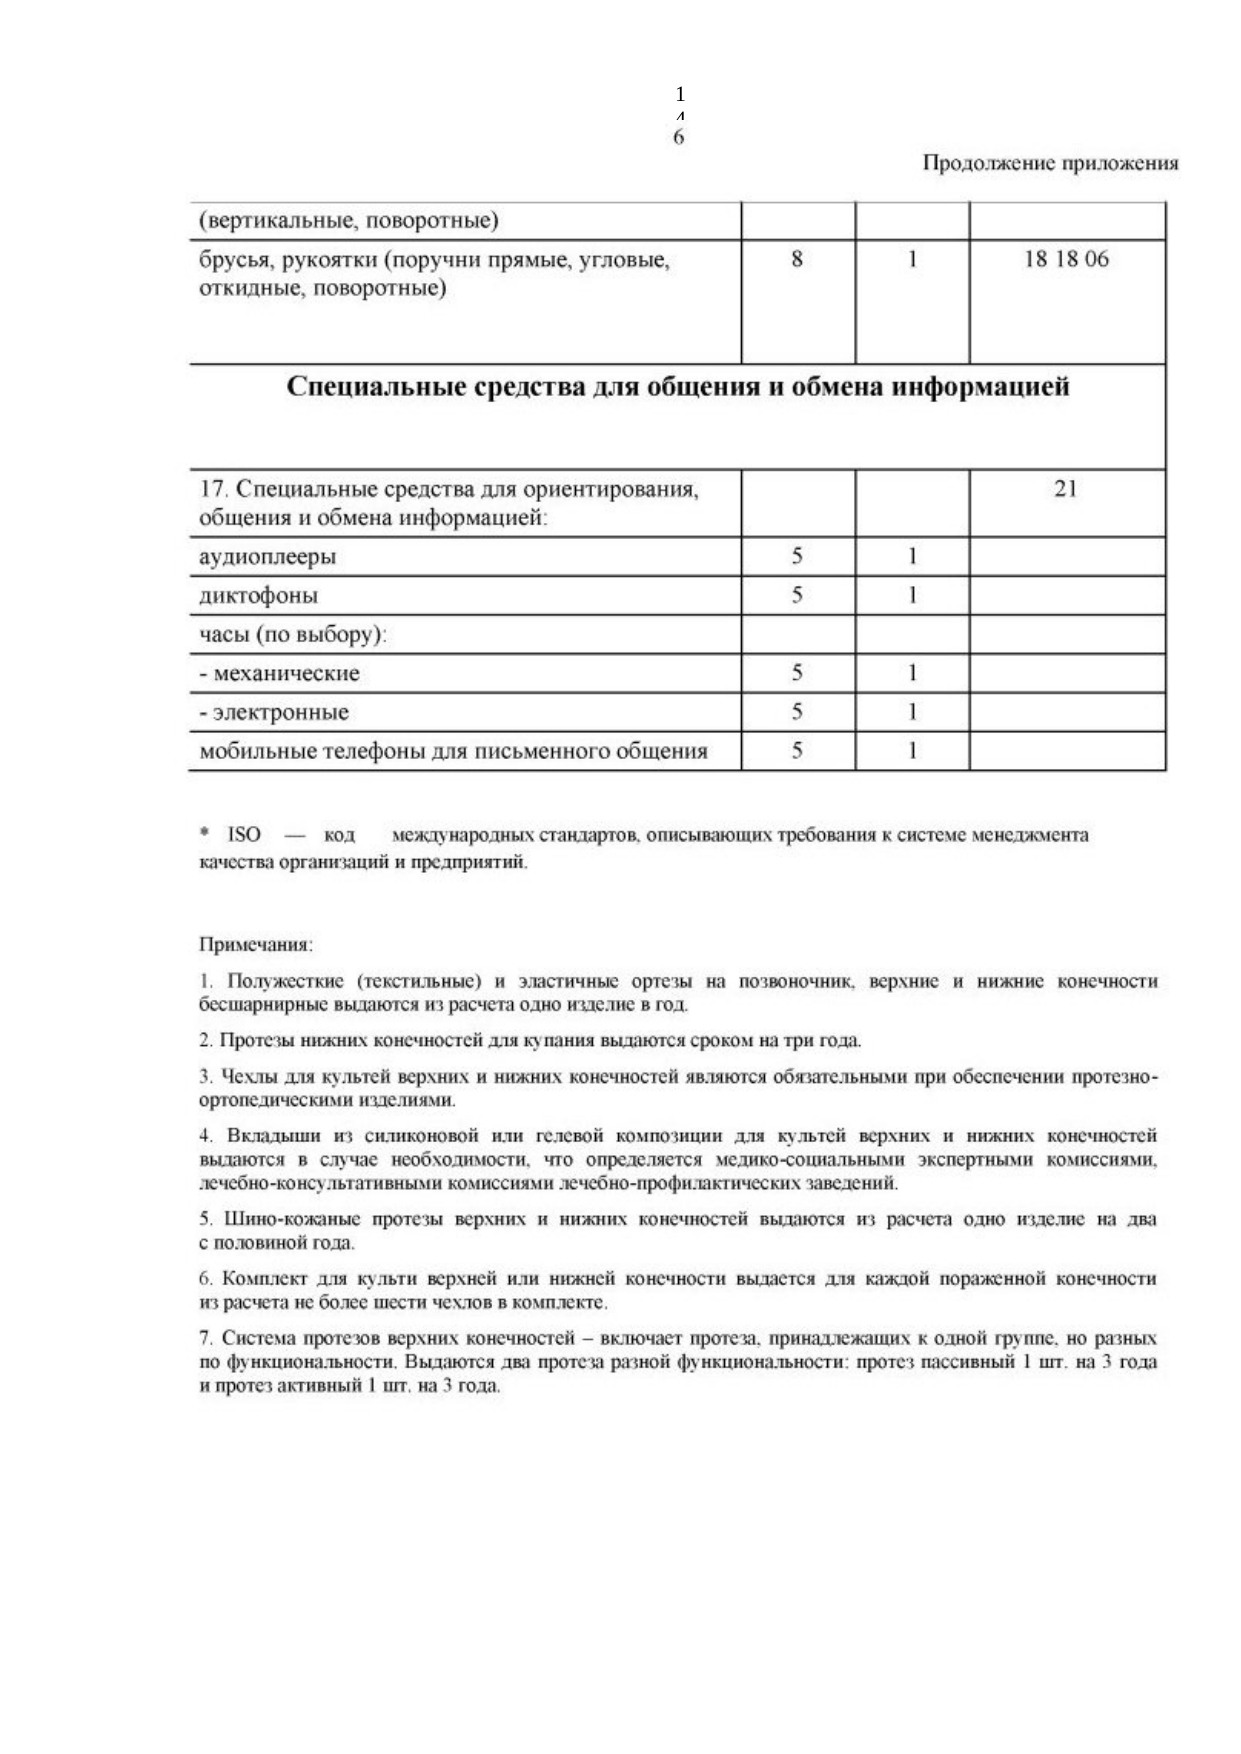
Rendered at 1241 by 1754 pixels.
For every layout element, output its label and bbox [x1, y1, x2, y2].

picture [174, 120, 1185, 1422]
